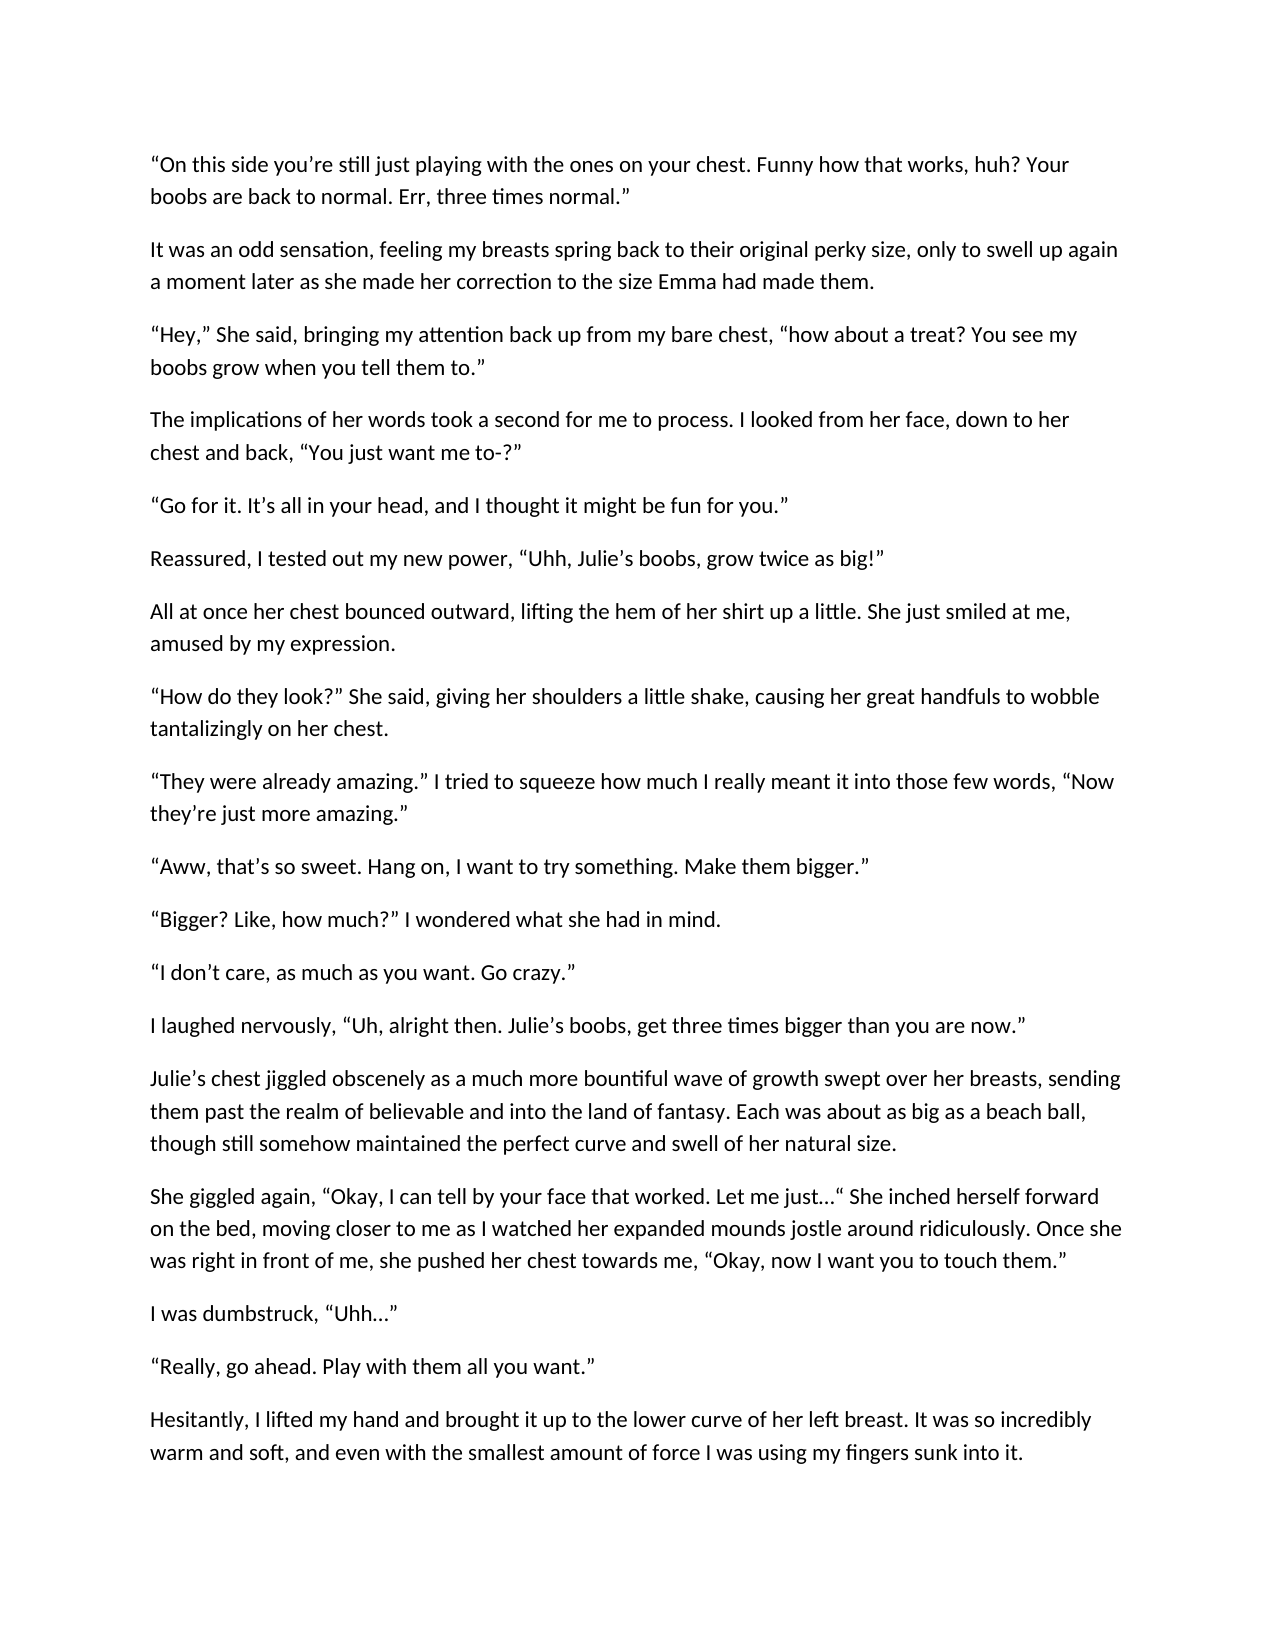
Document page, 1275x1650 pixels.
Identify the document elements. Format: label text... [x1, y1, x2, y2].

text “On this side you’re still just playing with the ones on your chest. Funny how that works, huh? Your boobs are back to normal. Err, three times normal.” [150, 150, 1125, 210]
text “How do they look?” She said, giving her shoulders a little shake, causing her great handfuls to wobble tantalizingly on her chest. [150, 682, 1125, 742]
text The implications of her words took a second for me to process. I looked from her face, down to her chest and back, “You just want me to-?” [150, 406, 1125, 466]
text “Hey,” She said, bringing my attention back up from my bare chest, “how about a treat? You see my boobs grow when you tell them to.” [150, 320, 1125, 381]
text Julie’s chest jiggled obscenely as a much more bountiful wave of growth swept over her breasts, sending them past the realm of believable and into the land of fantasy. Each was about as big as a beach ball, though still somehow maintained the perfect curve and swell of her natural size. [150, 1064, 1125, 1157]
text All at once her chest bounced outward, lifting the hem of her shirt up a little. She just smiled at me, amused by my expression. [150, 597, 1125, 657]
text “Go for it. It’s all in your head, and I thought it might be fun for you.” [150, 491, 1125, 519]
text “Bigger? Like, how much?” I wondered what she had in mind. [150, 906, 1125, 933]
text She giggled again, “Okay, I can tell by your face that worked. Let me just…“ She inched herself forward on the bed, moving closer to me as I watched her expanded mounds jostle around ridiculously. Once she was right in front of me, she pushed her chest towards me, “Okay, now I want you to touch them.” [150, 1182, 1125, 1274]
text “Aww, that’s so sweet. Hang on, I want to try something. Make them bigger.” [150, 852, 1125, 881]
text Reassured, I tested out my new power, “Uhh, Julie’s boobs, grow twice as big!” [150, 544, 1125, 572]
text Hesitantly, I lifted my hand and brought it up to the lower curve of her left breast. It was so incredibly warm and soft, and even with the smallest amount of force I was using my fingers sunk into it. [150, 1405, 1125, 1466]
text “I don’t care, as much as you want. Go crazy.” [150, 958, 1125, 987]
text “Really, go ahead. Play with them all you want.” [150, 1352, 1125, 1380]
text “They were already amazing.” I tried to squeeze how much I really meant it into those few words, “Now they’re just more amazing.” [150, 767, 1125, 827]
text It was an odd sensation, feeling my breasts spring back to their original perky size, only to swell up again a moment later as she made her correction to the size Emma had made them. [150, 235, 1125, 295]
text I laughed nervously, “Uh, alright then. Julie’s boobs, get three times bigger than you are now.” [150, 1012, 1125, 1039]
text I was dumbstruck, “Uhh…” [150, 1299, 1125, 1327]
